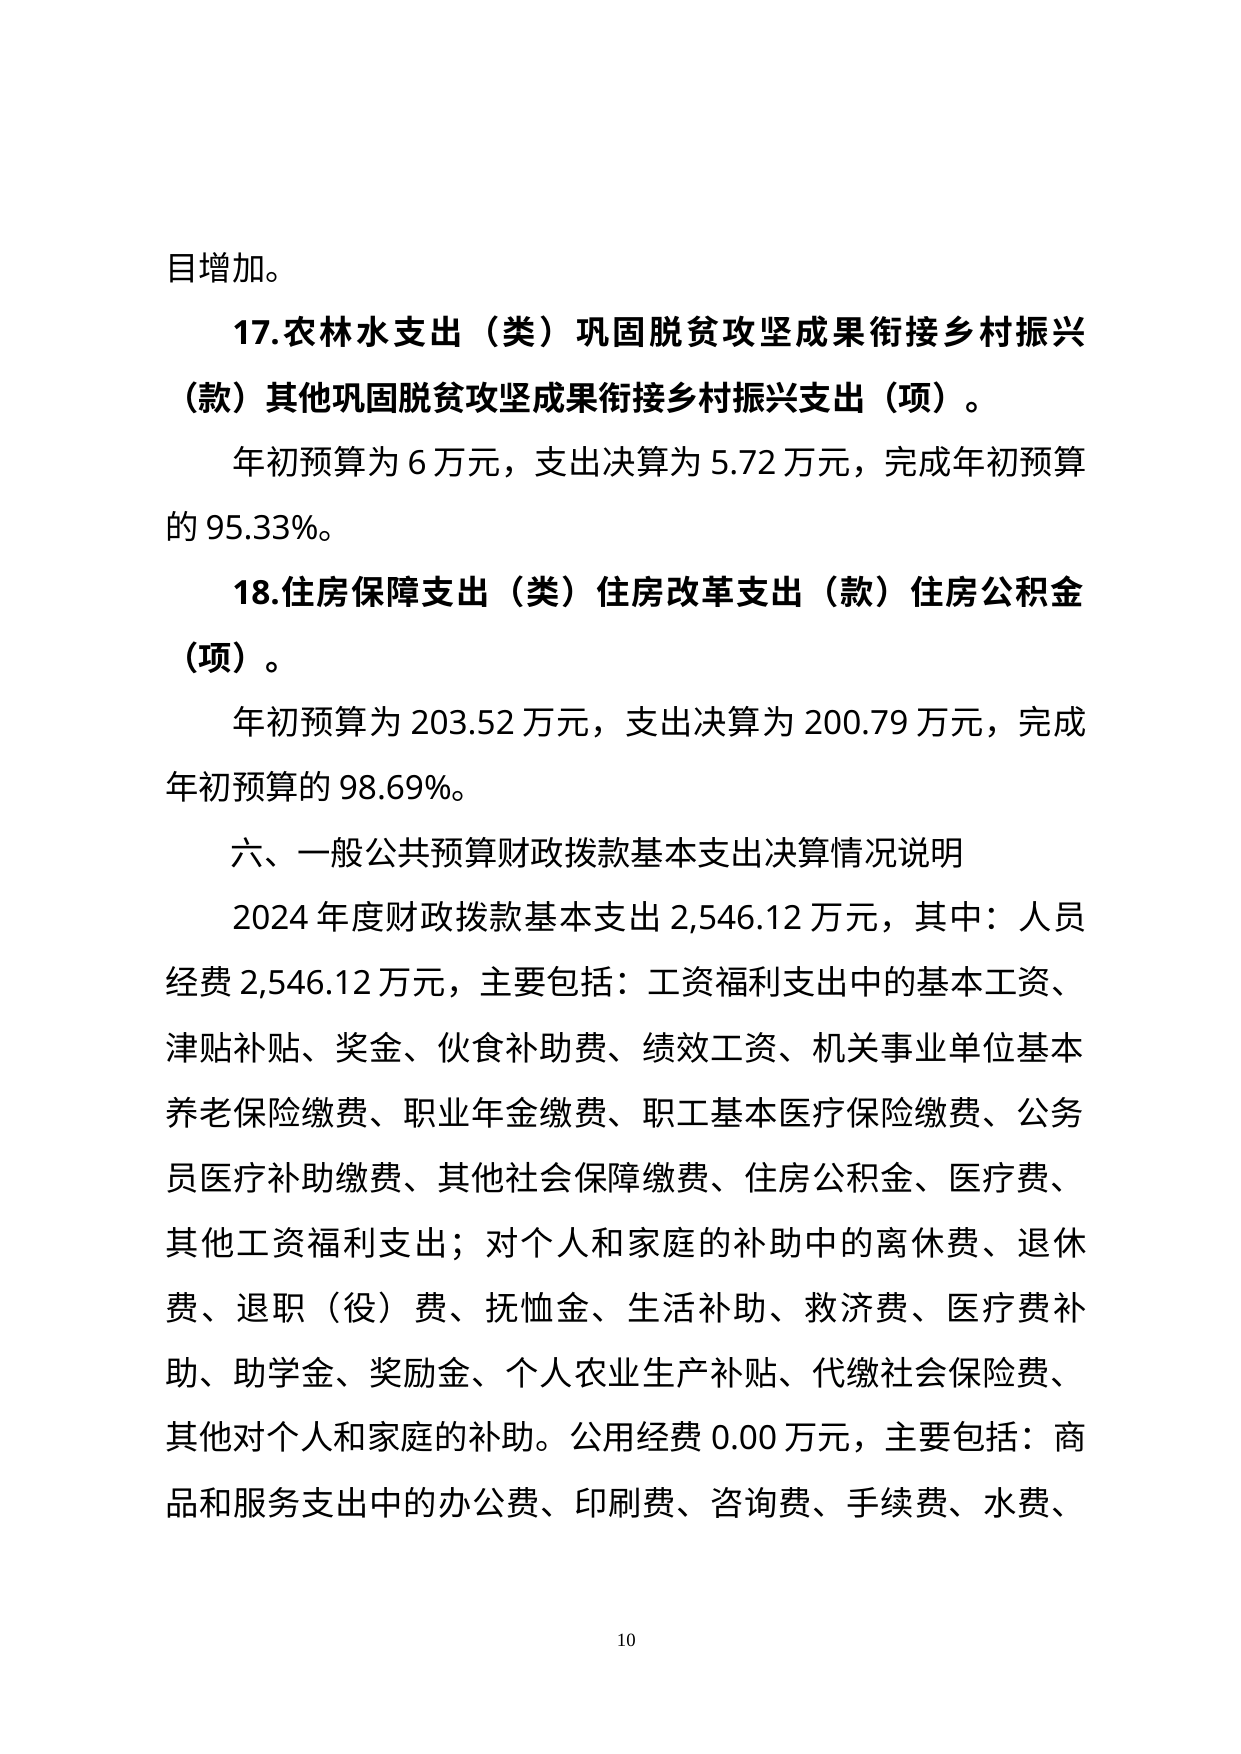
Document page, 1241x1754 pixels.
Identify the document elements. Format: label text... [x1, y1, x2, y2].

list 17.农林水支出（类）巩固脱贫攻坚成果衔接乡村振兴（款）其他巩固脱贫攻坚成果衔接乡村振兴支出（项）。 [165, 298, 1087, 428]
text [165, 233, 1087, 298]
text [165, 883, 1087, 1533]
text 六、一般公共预算财政拨款基本支出决算情况说明 [165, 818, 1087, 883]
text 年初预算为6万元，支出决算为5.72万元，完成年初预算的95.33%。 [165, 428, 1087, 558]
text 年初预算为203.52万元，支出决算为200.79万元，完成年初预算的98.69%。 [165, 688, 1087, 818]
list 18.住房保障支出（类）住房改革支出（款）住房公积金（项）。 [165, 558, 1087, 688]
